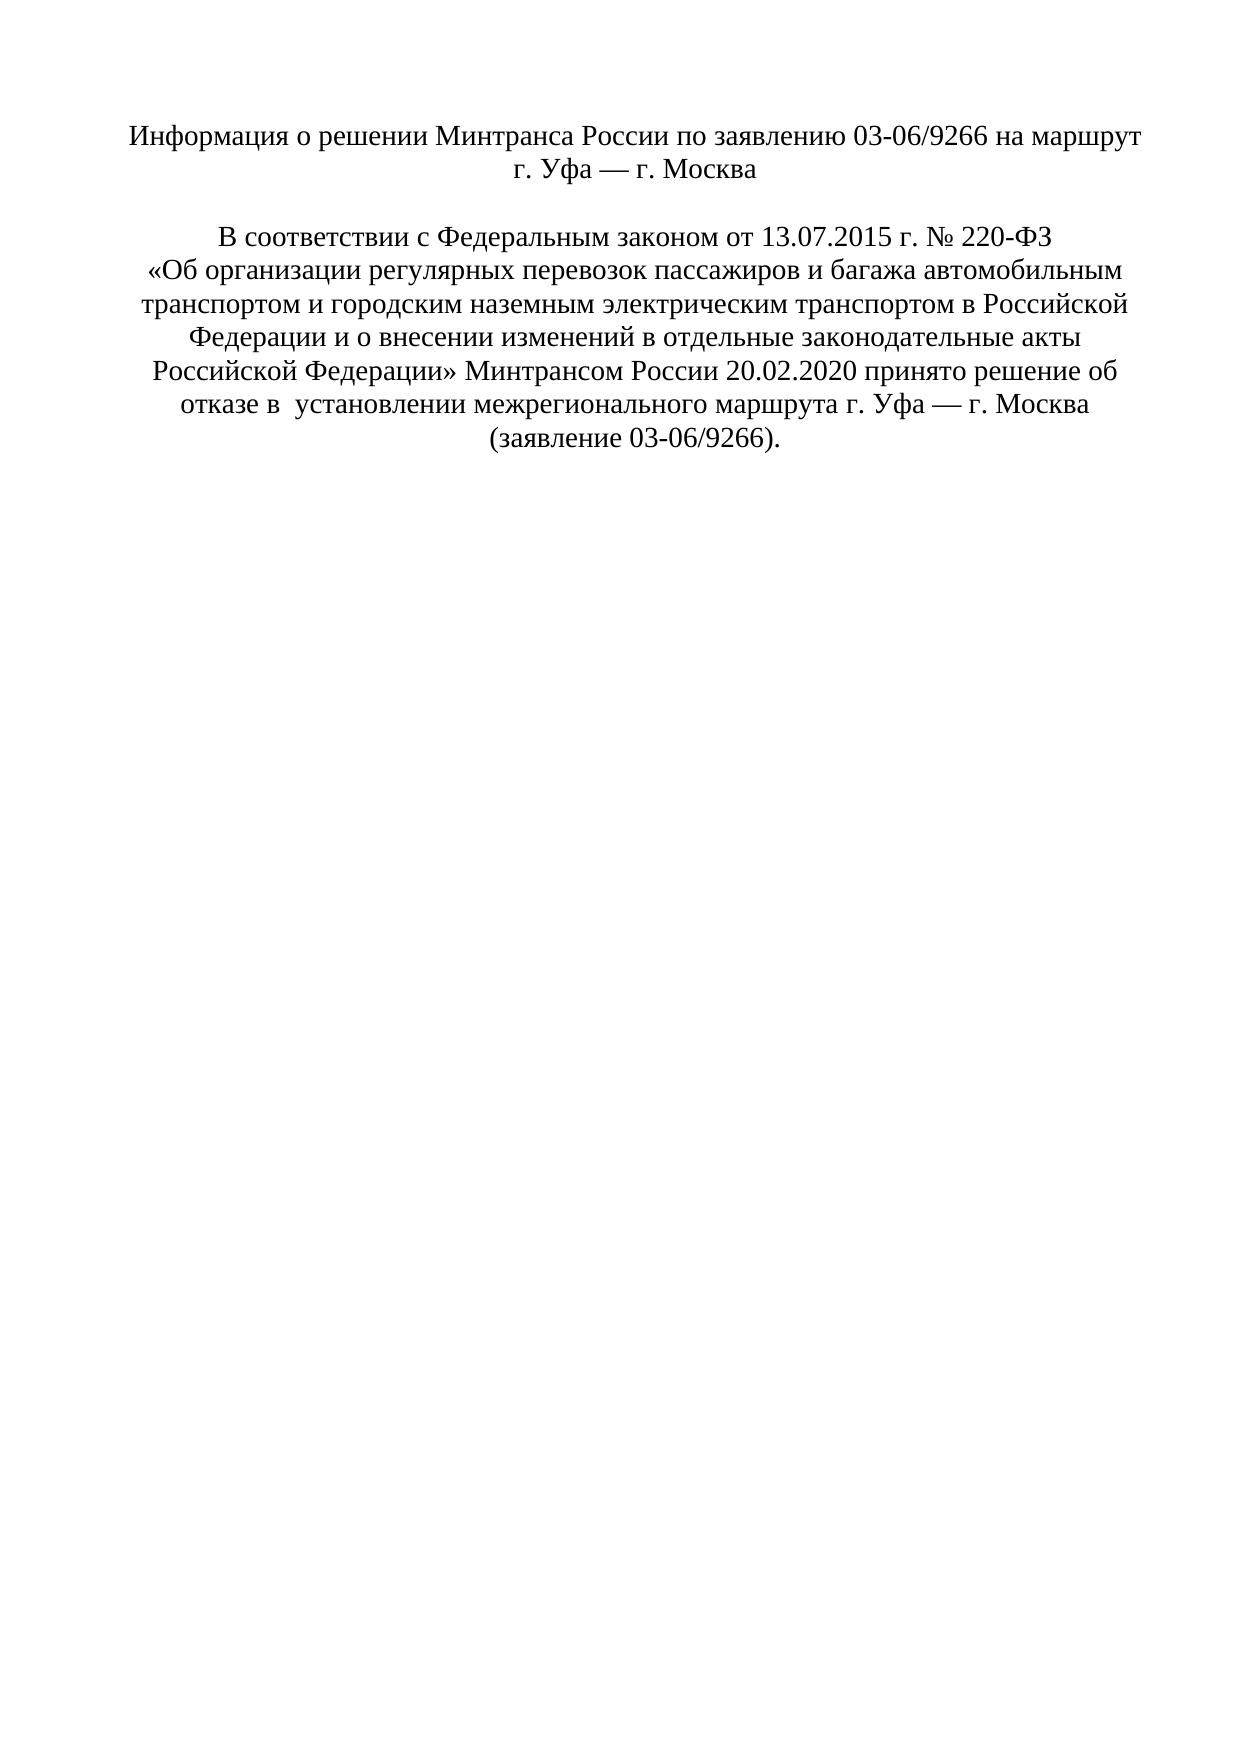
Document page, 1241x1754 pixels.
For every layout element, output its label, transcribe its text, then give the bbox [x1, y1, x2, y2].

text Информация о решении Минтранса России по заявлению 03-06/9266 на маршрут г. Уфа — г. Москва [118, 118, 1152, 185]
text В соответствии с Федеральным законом от 13.07.2015 г. № 220-ФЗ «Об организации регулярных перевозок пассажиров и багажа автомобильным транспортом и городским наземным электрическим транспортом в Российской Федерации и о внесении изменений в отдельные законодательные акты Российской Федерации» Минтрансом России 20.02.2020 принято решение об отказе в установлении межрегионального маршрута г. Уфа — г. Москва (заявление 03-06/9266). [118, 219, 1152, 453]
